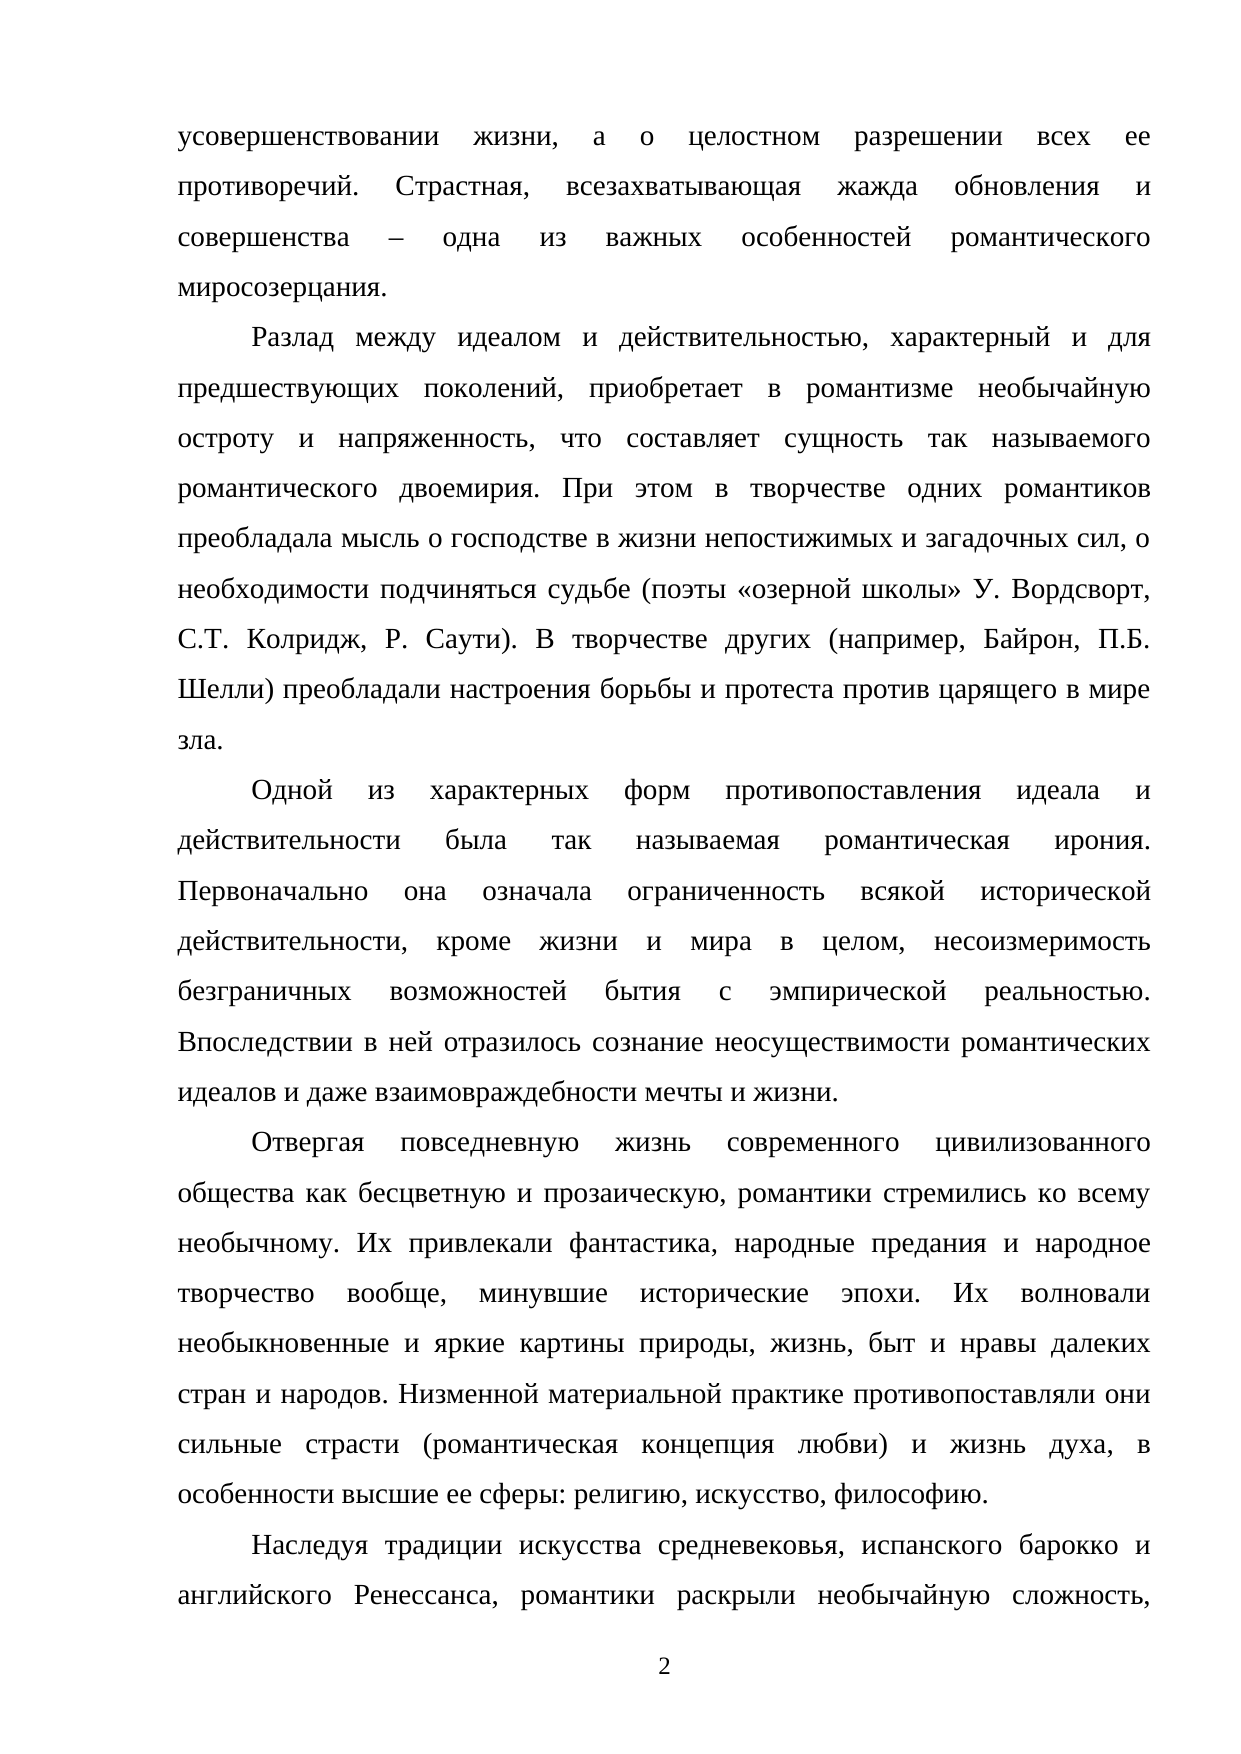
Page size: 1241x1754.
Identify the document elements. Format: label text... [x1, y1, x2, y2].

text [177, 118, 1152, 303]
text Разлад между идеалом и действительностью, характерный и для предшествующих поколений, приобретает в романтизме необычайную остроту и напряженность, что составляет сущность так называемого романтического двоемирия. При этом в творчестве одних романтиков преобладала мысль о господстве в жизни непостижимых и загадочных сил, о необходимости подчиняться судьбе (поэты «озерной школы» У. Вордсворт, С.Т. Колридж, Р. Саути). В творчестве других (например, Байрон, П.Б. Шелли) преобладали настроения борьбы и протеста против царящего в мире зла. [177, 319, 1152, 755]
text Отвергая повседневную жизнь современного цивилизованного общества как бесцветную и прозаическую, романтики стремились ко всему необычному. Их привлекали фантастика, народные предания и народное творчество вообще, минувшие исторические эпохи. Их волновали необыкновенные и яркие картины природы, жизнь, быт и нравы далеких стран и народов. Низменной материальной практике противопоставляли они сильные страсти (романтическая концепция любви) и жизнь духа, в особенности высшие ее сферы: религию, искусство, философию. [177, 1124, 1152, 1510]
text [177, 1527, 1152, 1611]
text Одной из характерных форм противопоставления идеала и действительности была так называемая романтическая ирония. Первоначально она означала ограниченность всякой исторической действительности, кроме жизни и мира в целом, несоизмеримость безграничных возможностей бытия с эмпирической реальностью. Впоследствии в ней отразилось сознание неосуществимости романтических идеалов и даже взаимовраждебности мечты и жизни. [177, 772, 1152, 1108]
